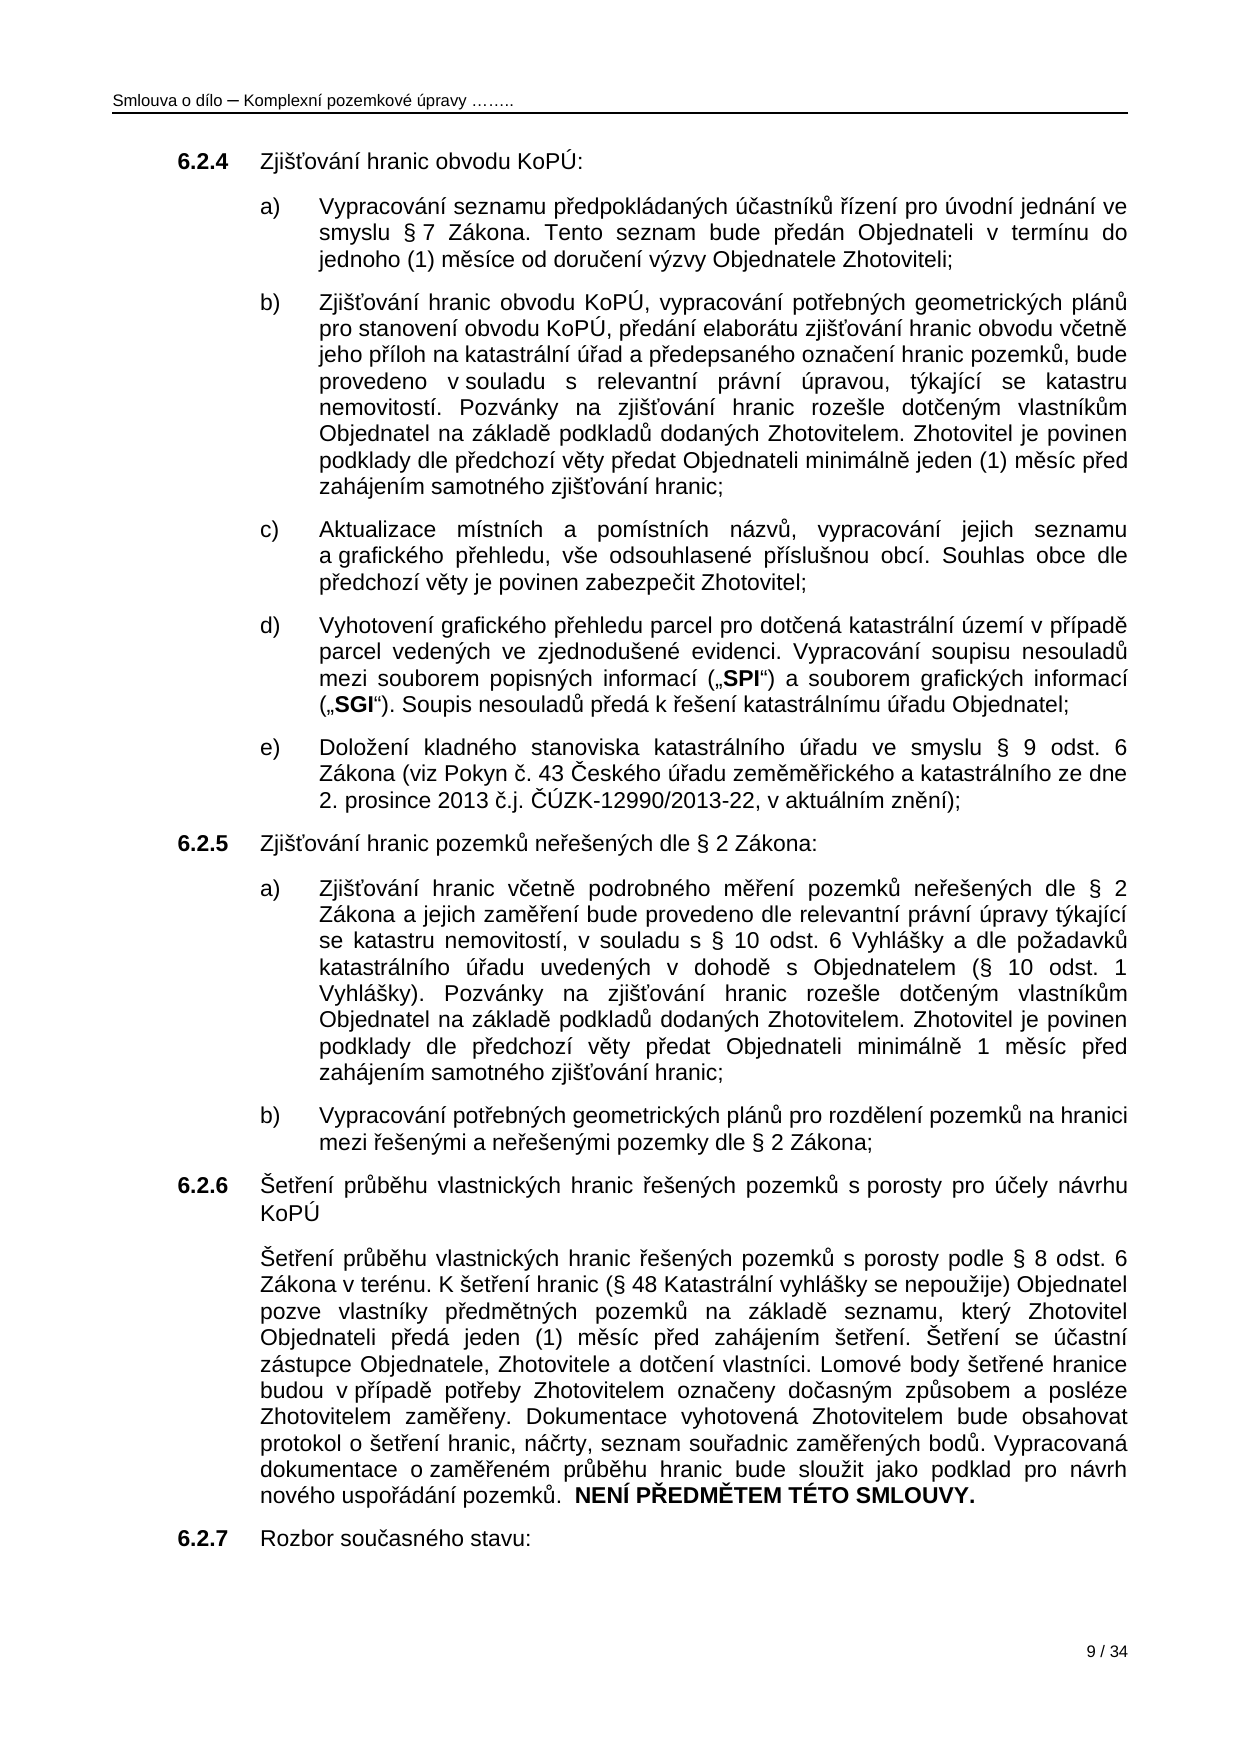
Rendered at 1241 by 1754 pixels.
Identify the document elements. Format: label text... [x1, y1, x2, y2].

list Vypracování seznamu předpokládaných účastníků řízení pro úvodní jednání ve smyslu § 7 Zákona. Tento seznam bude předán Objednateli v termínu do jednoho (1) měsíce od doručení výzvy Objednatele Zhotoviteli; [260, 193, 1128, 272]
text Šetření průběhu vlastnických hranic řešených pozemků s porosty pro účely návrhu KoPÚ [177, 1172, 1128, 1226]
list Vyhotovení grafického přehledu parcel pro dotčená katastrální území v případě parcel vedených ve zjednodušené evidenci. Vypracování soupisu nesouladů mezi souborem popisných informací („SPI“) a souborem grafických informací („SGI“). Soupis nesouladů předá k řešení katastrálnímu úřadu Objednatel; [260, 612, 1128, 717]
list Zjišťování hranic včetně podrobného měření pozemků neřešených dle § 2 Zákona a jejich zaměření bude provedeno dle relevantní právní úpravy týkající se katastru nemovitostí, v souladu s § 10 odst. 6 Vyhlášky a dle požadavků katastrálního úřadu uvedených v dohodě s Objednatelem (§ 10 odst. 1 Vyhlášky). Pozvánky na zjišťování hranic rozešle dotčeným vlastníkům Objednatel na základě podkladů dodaných Zhotovitelem. Zhotovitel je povinen podklady dle předchozí věty předat Objednateli minimálně 1 měsíc před zahájením samotného zjišťování hranic; [260, 875, 1128, 1086]
text Rozbor současného stavu: [177, 1525, 1128, 1552]
text Zjišťování hranic pozemků neřešených dle § 2 Zákona: [177, 829, 1128, 856]
list Vypracování potřebných geometrických plánů pro rozdělení pozemků na hranici mezi řešenými a neřešenými pozemky dle § 2 Zákona; [260, 1102, 1128, 1155]
text Zjišťování hranic obvodu KoPÚ: [177, 148, 1128, 174]
list Zjišťování hranic obvodu KoPÚ, vypracování potřebných geometrických plánů pro stanovení obvodu KoPÚ, předání elaborátu zjišťování hranic obvodu včetně jeho příloh na katastrální úřad a předepsaného označení hranic pozemků, bude provedeno v souladu s relevantní právní úpravou, týkající se katastru nemovitostí. Pozvánky na zjišťování hranic rozešle dotčeným vlastníkům Objednatel na základě podkladů dodaných Zhotovitelem. Zhotovitel je povinen podklady dle předchozí věty předat Objednateli minimálně jeden (1) měsíc před zahájením samotného zjišťování hranic; [260, 288, 1128, 499]
list Šetření průběhu vlastnických hranic řešených pozemků s porosty podle § 8 odst. 6 Zákona v terénu. K šetření hranic (§ 48 Katastrální vyhlášky se nepoužije) Objednatel pozve vlastníky předmětných pozemků na základě seznamu, který Zhotovitel Objednateli předá jeden (1) měsíc před zahájením šetření. Šetření se účastní zástupce Objednatele, Zhotovitele a dotčení vlastníci. Lomové body šetřené hranice budou v případě potřeby Zhotovitelem označeny dočasným způsobem a posléze Zhotovitelem zaměřeny. Dokumentace vyhotovená Zhotovitelem bude obsahovat protokol o šetření hranic, náčrty, seznam souřadnic zaměřených bodů. Vypracovaná dokumentace o zaměřeném průběhu hranic bude sloužit jako podklad pro návrh nového uspořádání pozemků. NENÍ PŘEDMĚTEM TÉTO SMLOUVY. [260, 1245, 1128, 1509]
list Aktualizace místních a pomístních názvů, vypracování jejich seznamu a grafického přehledu, vše odsouhlasené příslušnou obcí. Souhlas obce dle předchozí věty je povinen zabezpečit Zhotovitel; [260, 516, 1128, 595]
list Doložení kladného stanoviska katastrálního úřadu ve smyslu § 9 odst. 6 Zákona (viz Pokyn č. 43 Českého úřadu zeměměřického a katastrálního ze dne 2. prosince 2013 č.j. ČÚZK-12990/2013-22, v aktuálním znění); [260, 734, 1128, 813]
